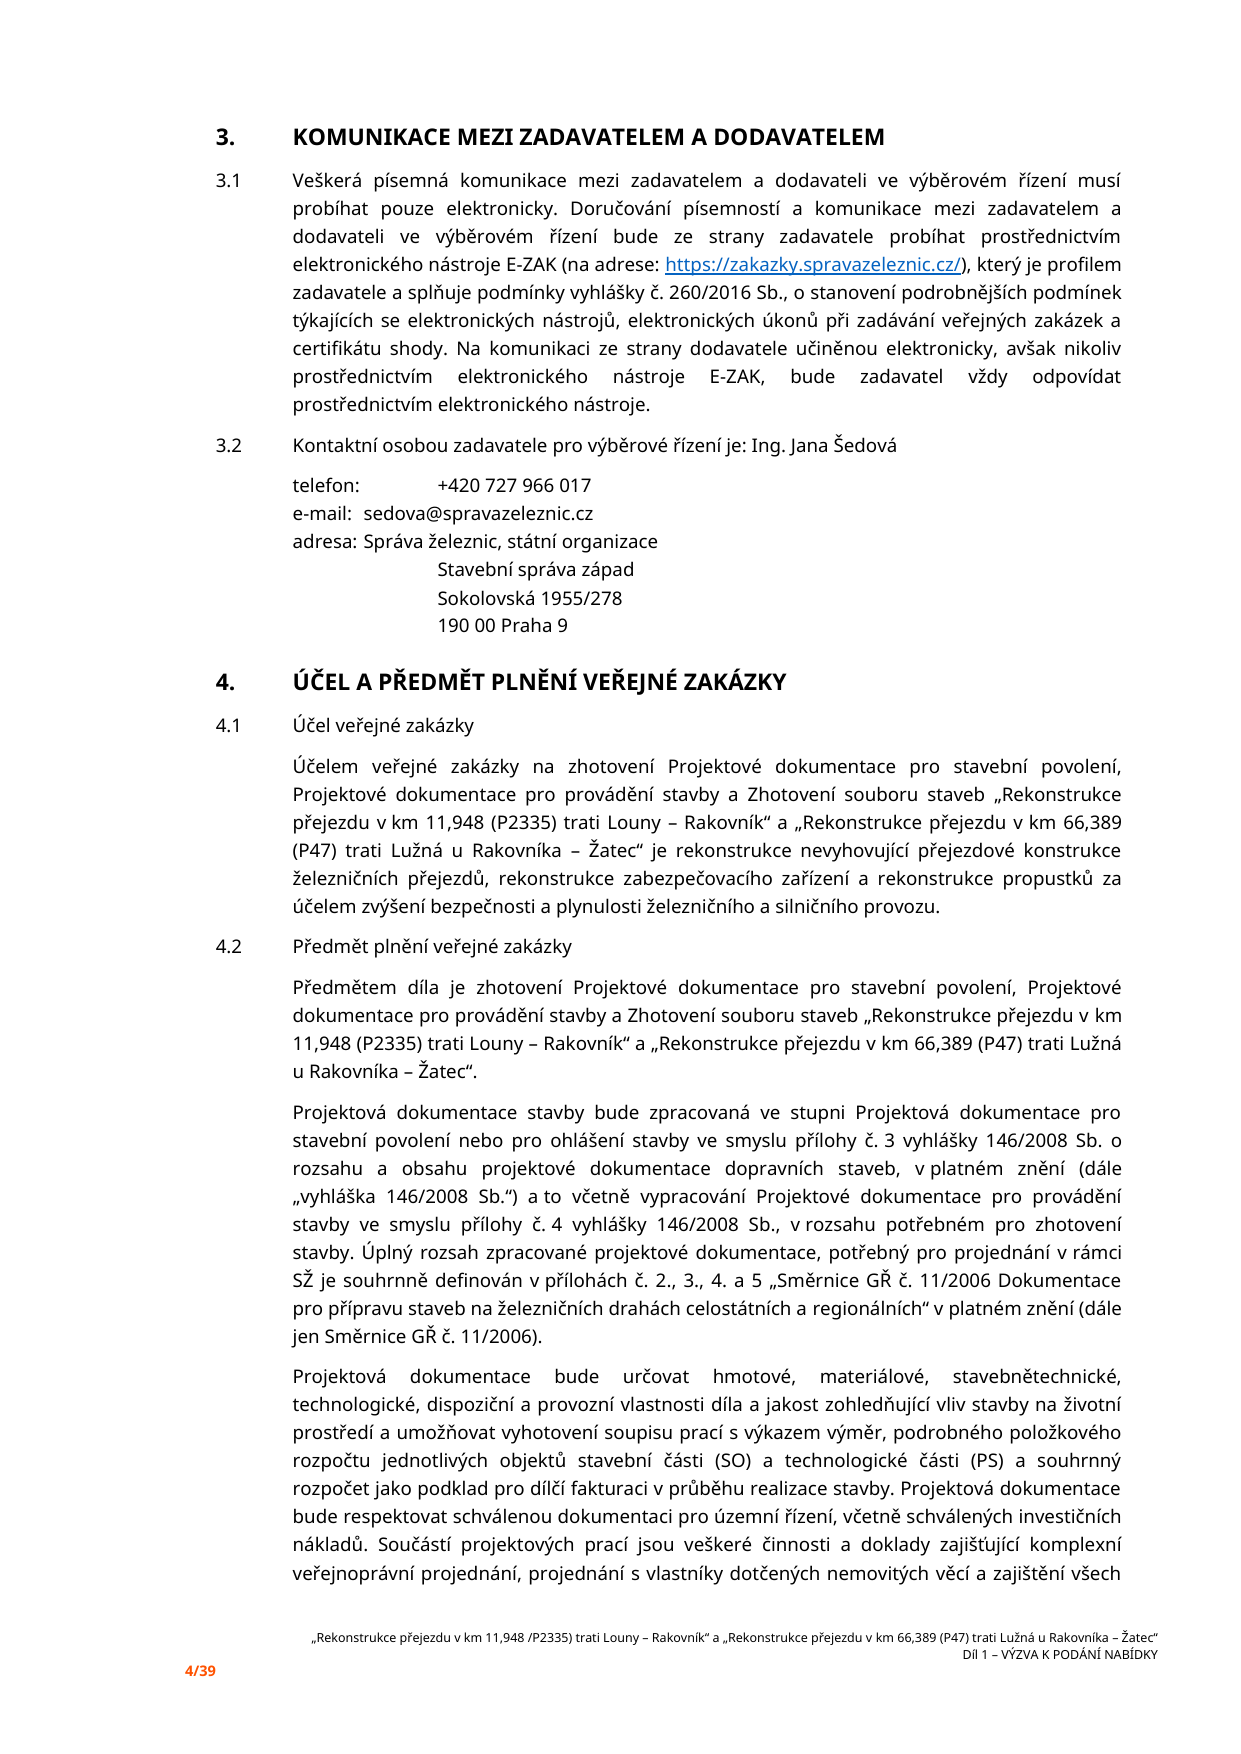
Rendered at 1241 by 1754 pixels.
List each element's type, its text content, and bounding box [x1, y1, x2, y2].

text Účelem veřejné zakázky na zhotovení Projektové dokumentace pro stavební povolení, Projektové dokumentace pro provádění stavby a Zhotovení souboru staveb „Rekonstrukce přejezdu v km 11,948 (P2335) trati Louny – Rakovník“ a „Rekonstrukce přejezdu v km 66,389 (P47) trati Lužná u Rakovníka – Žatec“ je rekonstrukce nevyhovující přejezdové konstrukce železničních přejezdů, rekonstrukce zabezpečovacího zařízení a rekonstrukce propustků za účelem zvýšení bezpečnosti a plynulosti železničního a silničního provozu. [292, 753, 1122, 919]
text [292, 1364, 1122, 1585]
text Veškerá písemná komunikace mezi zadavatelem a dodavateli ve výběrovém řízení musí probíhat pouze elektronicky. Doručování písemností a komunikace mezi zadavatelem a dodavateli ve výběrovém řízení bude ze strany zadavatele probíhat prostřednictvím elektronického nástroje E-ZAK (na adrese: https://zakazky.spravazeleznic.cz/), který je profilem zadavatele a splňuje podmínky vyhlášky č. 260/2016 Sb., o stanovení podrobnějších podmínek týkajících se elektronických nástrojů, elektronických úkonů při zadávání veřejných zakázek a certifikátu shody. Na komunikaci ze strany dodavatele učiněnou elektronicky, avšak nikoliv prostřednictvím elektronického nástroje E-ZAK, bude zadavatel vždy odpovídat prostřednictvím elektronického nástroje. [216, 167, 1122, 417]
text 190 00 Praha 9 [292, 613, 1122, 638]
text Kontaktní osobou zadavatele pro výběrové řízení je: Ing. Jana Šedová [216, 432, 1122, 458]
text Účel veřejné zakázky [216, 713, 1122, 738]
text ÚČEL A PŘEDMĚT PLNĚNÍ VEŘEJNÉ ZAKÁZKY [216, 666, 1122, 697]
text e-mail: sedova@spravazeleznic.cz [292, 501, 1122, 526]
text Předmětem díla je zhotovení Projektové dokumentace pro stavební povolení, Projektové dokumentace pro provádění stavby a Zhotovení souboru staveb „Rekonstrukce přejezdu v km 11,948 (P2335) trati Louny – Rakovník“ a „Rekonstrukce přejezdu v km 66,389 (P47) trati Lužná u Rakovníka – Žatec“. [292, 974, 1122, 1084]
text Stavební správa západ [366, 557, 1122, 582]
text adresa: Správa železnic, státní organizace [292, 529, 1122, 554]
text Sokolovská 1955/278 [292, 585, 1122, 610]
text KOMUNIKACE MEZI ZADAVATELEM a DODAVATELEM [216, 121, 1122, 152]
text telefon: +420 727 966 017 [292, 473, 1122, 498]
text Předmět plnění veřejné zakázky [216, 934, 1122, 959]
text Projektová dokumentace stavby bude zpracovaná ve stupni Projektová dokumentace pro stavební povolení nebo pro ohlášení stavby ve smyslu přílohy č. 3 vyhlášky 146/2008 Sb. o rozsahu a obsahu projektové dokumentace dopravních staveb, v platném znění (dále „vyhláška 146/2008 Sb.“) a to včetně vypracování Projektové dokumentace pro provádění stavby ve smyslu přílohy č. 4 vyhlášky 146/2008 Sb., v rozsahu potřebném pro zhotovení stavby. Úplný rozsah zpracované projektové dokumentace, potřebný pro projednání v rámci SŽ je souhrnně definován v přílohách č. 2., 3., 4. a 5 „Směrnice GŘ č. 11/2006 Dokumentace pro přípravu staveb na železničních drahách celostátních a regionálních“ v platném znění (dále jen Směrnice GŘ č. 11/2006). [292, 1099, 1122, 1349]
